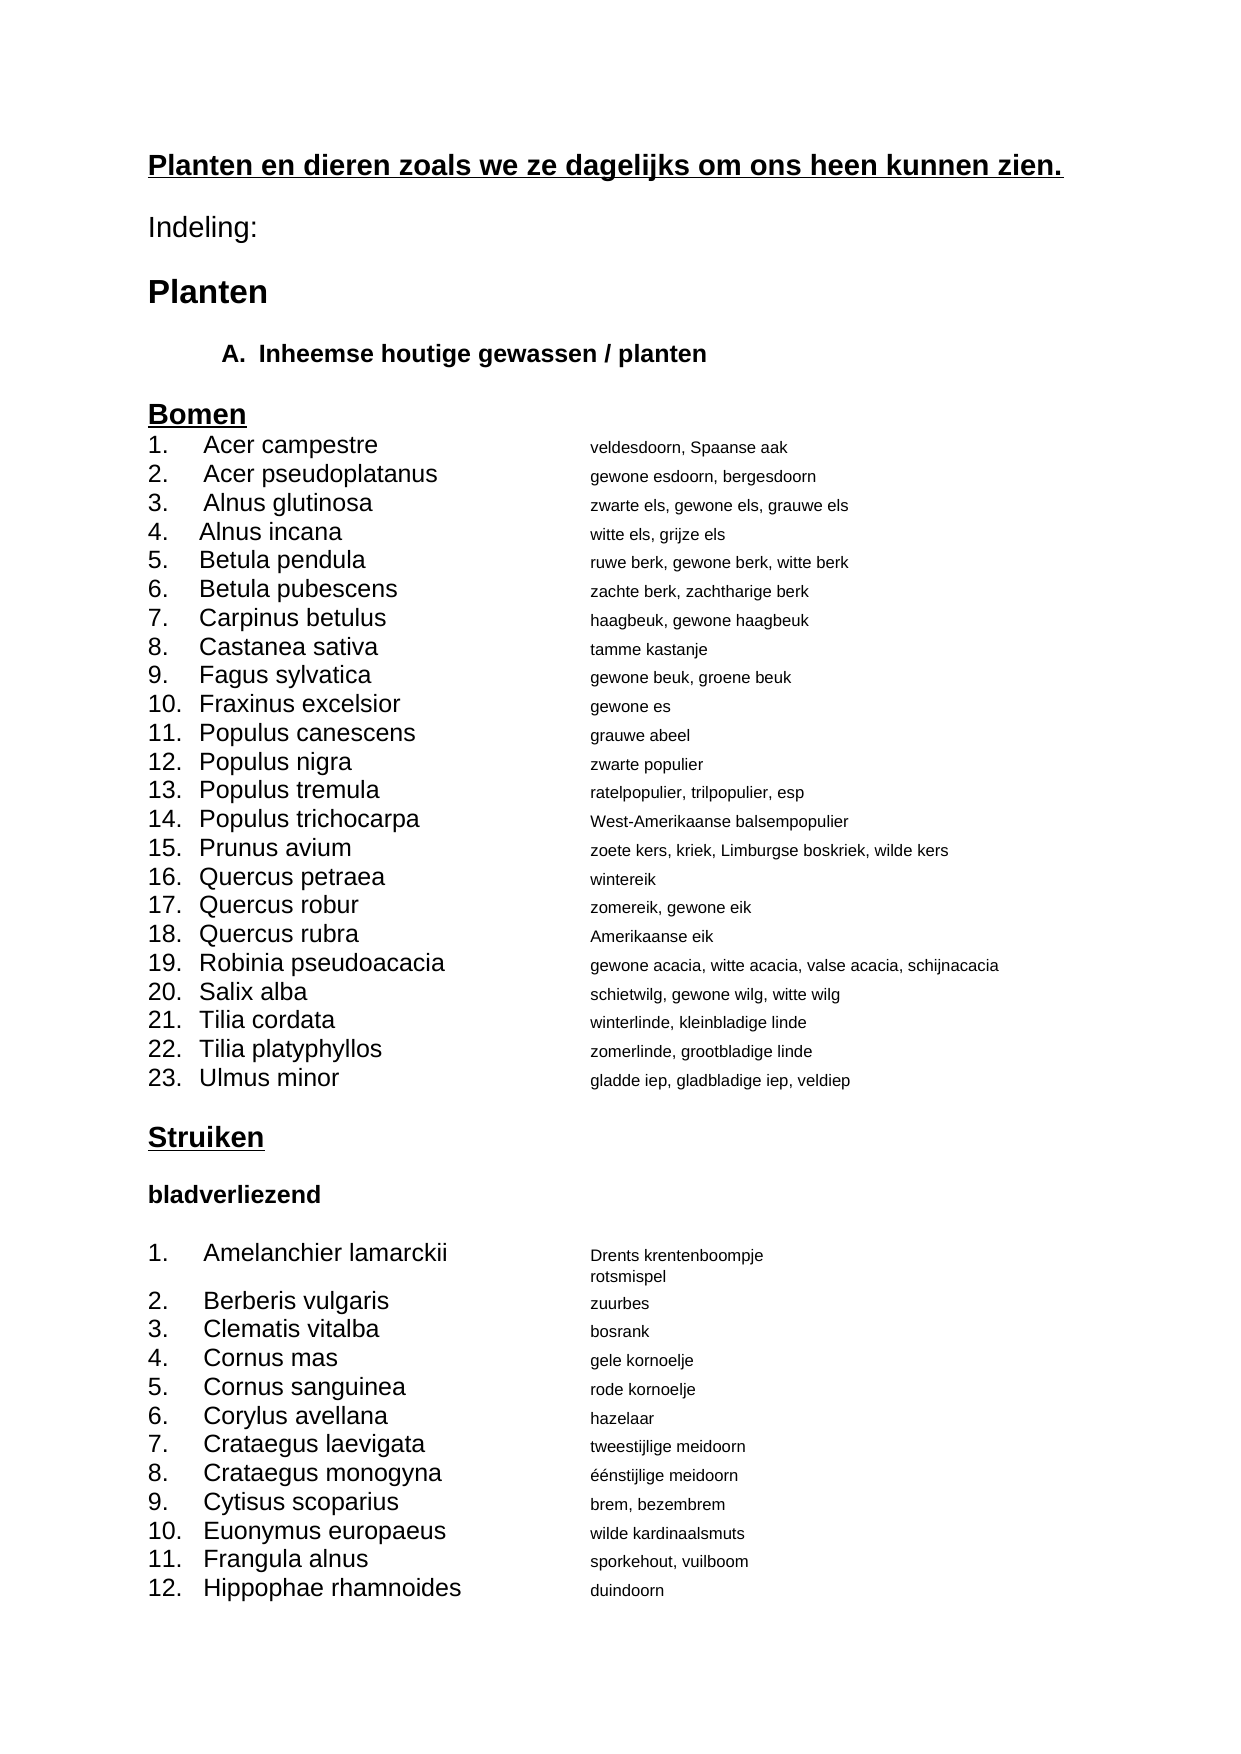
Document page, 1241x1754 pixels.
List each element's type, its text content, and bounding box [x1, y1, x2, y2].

list Inheemse houtige gewassen / planten [221, 339, 1093, 368]
list Tilia cordata winterlinde, kleinbladige linde [148, 1005, 1093, 1034]
text 1. Amelanchier lamarckii Drents krentenboompje [148, 1238, 1152, 1267]
text 5. Cornus sanguinea rode kornoelje [148, 1372, 1152, 1401]
list Fraxinus excelsior gewone es [148, 689, 1093, 718]
text Struiken [148, 1120, 1093, 1154]
text bladverliezend [148, 1180, 1152, 1209]
list Populus canescens grauwe abeel [148, 718, 1093, 747]
list Prunus avium zoete kers, kriek, Limburgse boskriek, wilde kers [148, 833, 1093, 862]
text 8. Crataegus monogyna éénstijlige meidoorn [148, 1458, 1152, 1487]
list Quercus petraea wintereik [148, 862, 1093, 890]
list Castanea sativa tamme kastanje [148, 632, 1093, 660]
list Salix alba schietwilg, gewone wilg, witte wilg [148, 977, 1093, 1005]
text 11. Frangula alnus sporkehout, vuilboom [148, 1544, 1152, 1573]
list Ulmus minor gladde iep, gladbladige iep, veldiep [148, 1063, 1093, 1092]
text Planten [148, 272, 1093, 311]
list Quercus robur zomereik, gewone eik [148, 890, 1093, 919]
list Betula pendula ruwe berk, gewone berk, witte berk [148, 545, 1093, 574]
text Indeling: [148, 210, 1093, 243]
list Tilia platyphyllos zomerlinde, grootbladige linde [148, 1034, 1093, 1063]
text 2. Berberis vulgaris zuurbes [148, 1286, 1152, 1314]
text 3. Alnus glutinosa zwarte els, gewone els, grauwe els [148, 488, 1093, 517]
list Alnus incana witte els, grijze els [148, 517, 1093, 545]
text 12. Hippophae rhamnoides duindoorn [148, 1573, 1152, 1602]
list Populus nigra zwarte populier [148, 747, 1093, 775]
list Robinia pseudoacacia gewone acacia, witte acacia, valse acacia, schijnacacia [148, 948, 1093, 977]
text 4. Cornus mas gele kornoelje [148, 1343, 1152, 1372]
list Carpinus betulus haagbeuk, gewone haagbeuk [148, 603, 1093, 632]
text 3. Clematis vitalba bosrank [148, 1314, 1152, 1343]
text rotsmispel [148, 1267, 1152, 1286]
text Bomen [148, 397, 1093, 430]
text 10. Euonymus europaeus wilde kardinaalsmuts [148, 1516, 1152, 1544]
text 6. Corylus avellana hazelaar [148, 1401, 1152, 1429]
text 2. Acer pseudoplatanus gewone esdoorn, bergesdoorn [148, 459, 1093, 488]
list Quercus rubra Amerikaanse eik [148, 919, 1093, 948]
list Populus trichocarpa West-Amerikaanse balsempopulier [148, 804, 1093, 833]
text 7. Crataegus laevigata tweestijlige meidoorn [148, 1429, 1152, 1458]
list Populus tremula ratelpopulier, trilpopulier, esp [148, 775, 1093, 804]
text 1. Acer campestre veldesdoorn, Spaanse aak [148, 430, 1093, 459]
list Fagus sylvatica gewone beuk, groene beuk [148, 660, 1093, 689]
text 9. Cytisus scoparius brem, bezembrem [148, 1487, 1152, 1516]
list Betula pubescens zachte berk, zachtharige berk [148, 574, 1093, 603]
text Planten en dieren zoals we ze dagelijks om ons heen kunnen zien. [148, 148, 1093, 181]
